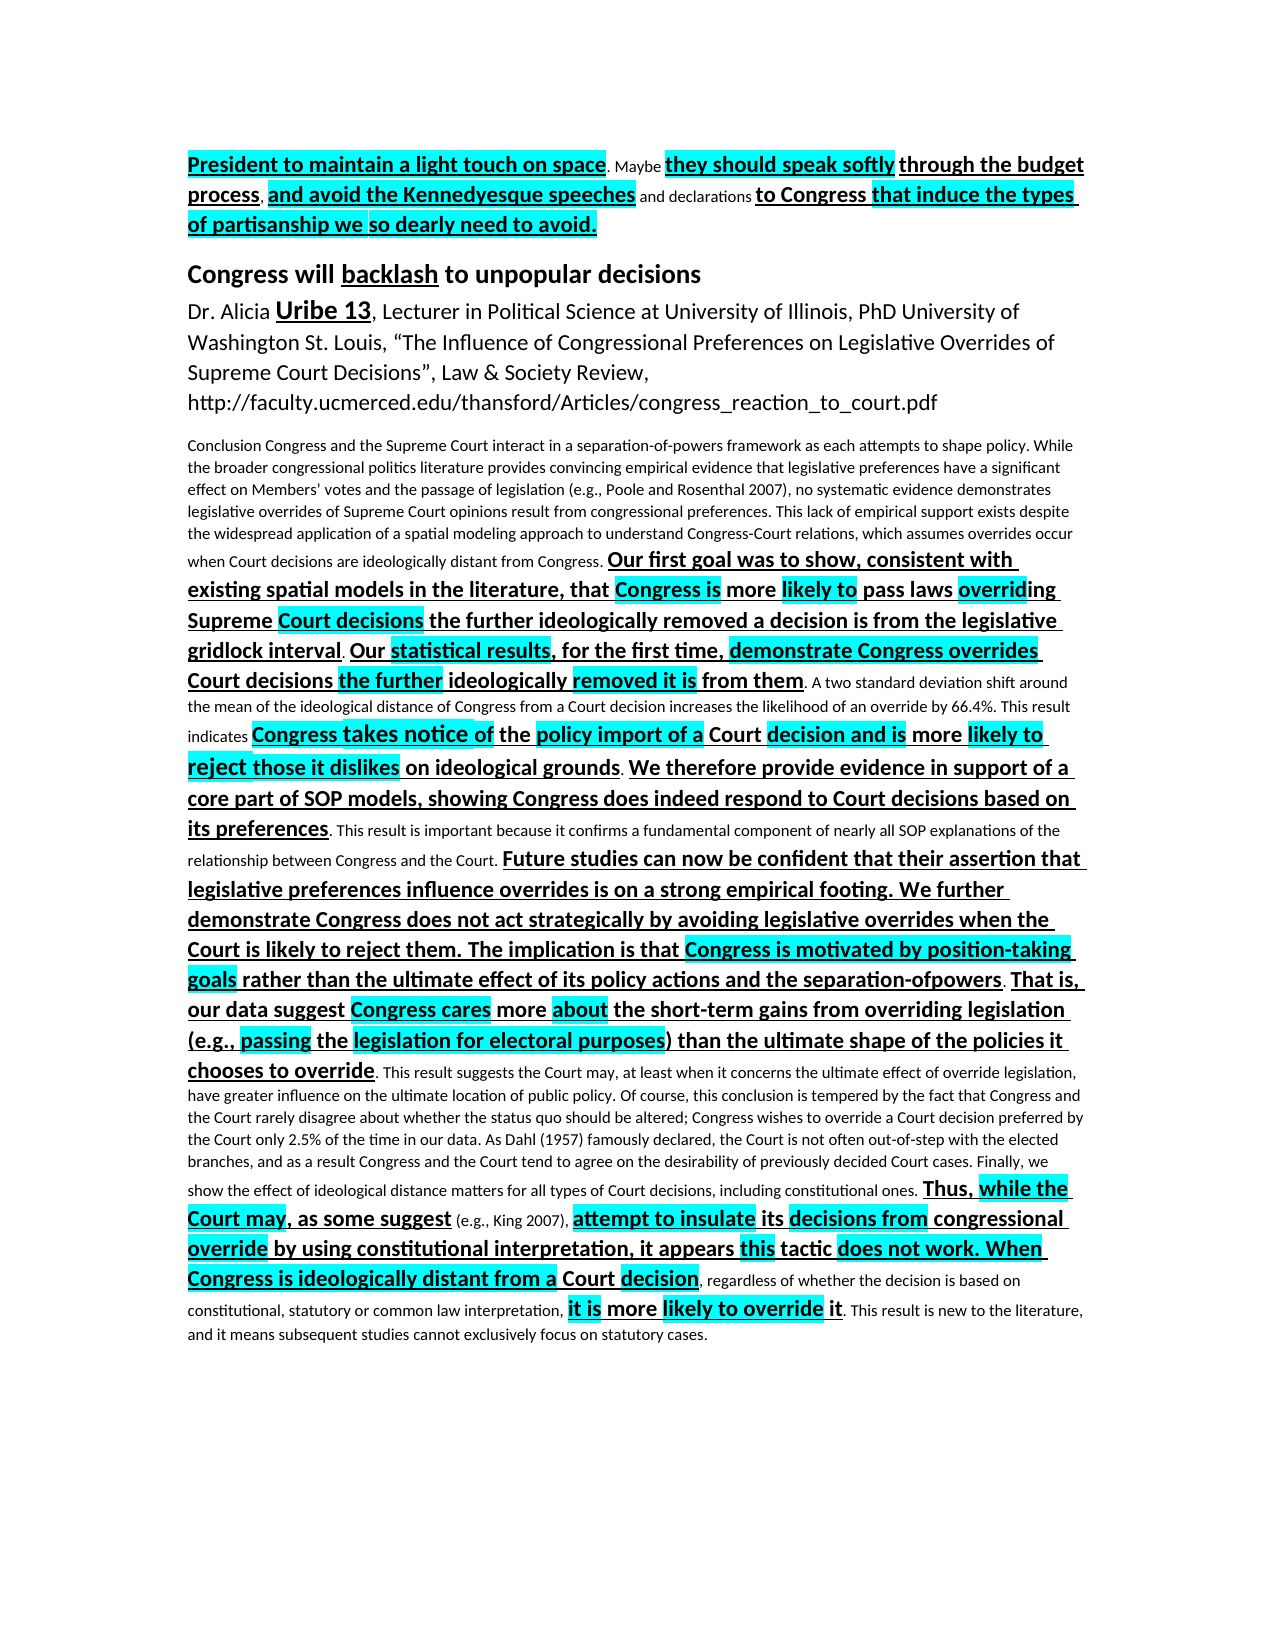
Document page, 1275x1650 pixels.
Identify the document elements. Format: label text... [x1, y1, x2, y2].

text Conclusion Congress and the Supreme Court interact in a separation-of-powers framework as each attempts to shape policy. While the broader congressional politics literature provides convincing empirical evidence that legislative preferences have a significant effect on Members’ votes and the passage of legislation (e.g., Poole and Rosenthal 2007), no systematic evidence demonstrates legislative overrides of Supreme Court opinions result from congressional preferences. This lack of empirical support exists despite the widespread application of a spatial modeling approach to understand Congress-Court relations, which assumes overrides occur when Court decisions are ideologically distant from Congress. Our first goal was to show, consistent with existing spatial models in the literature, that Congress is more likely to pass laws overriding Supreme Court decisions the further ideologically removed a decision is from the legislative gridlock interval. Our statistical results, for the first time, demonstrate Congress overrides Court decisions the further ideologically removed it is from them. A two standard deviation shift around the mean of the ideological distance of Congress from a Court decision increases the likelihood of an override by 66.4%. This result indicates Congress takes notice of the policy import of a Court decision and is more likely to reject those it dislikes on ideological grounds. We therefore provide evidence in support of a core part of SOP models, showing Congress does indeed respond to Court decisions based on its preferences. This result is important because it confirms a fundamental component of nearly all SOP explanations of the relationship between Congress and the Court. Future studies can now be confident that their assertion that legislative preferences influence overrides is on a strong empirical footing. We further demonstrate Congress does not act strategically by avoiding legislative overrides when the Court is likely to reject them. The implication is that Congress is motivated by position-taking goals rather than the ultimate effect of its policy actions and the separation-ofpowers. That is, our data suggest Congress cares more about the short-term gains from overriding legislation (e.g., passing the legislation for electoral purposes) than the ultimate shape of the policies it chooses to override. This result suggests the Court may, at least when it concerns the ultimate effect of override legislation, have greater influence on the ultimate location of public policy. Of course, this conclusion is tempered by the fact that Congress and the Court rarely disagree about whether the status quo should be altered; Congress wishes to override a Court decision preferred by the Court only 2.5% of the time in our data. As Dahl (1957) famously declared, the Court is not often out-of-step with the elected branches, and as a result Congress and the Court tend to agree on the desirability of previously decided Court cases. Finally, we show the effect of ideological distance matters for all types of Court decisions, including constitutional ones. Thus, while the Court may, as some suggest (e.g., King 2007), attempt to insulate its decisions from congressional override by using constitutional interpretation, it appears this tactic does not work. When Congress is ideologically distant from a Court decision, regardless of whether the decision is based on constitutional, statutory or common law interpretation, it is more likely to override it. This result is new to the literature, and it means subsequent studies cannot exclusively focus on statutory cases. [187, 435, 1087, 1344]
subtitle Congress will backlash to unpopular decisions [187, 257, 1087, 290]
text Dr. Alicia Uribe 13, Lecturer in Political Science at University of Illinois, PhD University of Washington St. Louis, “The Influence of Congressional Preferences on Legislative Overrides of Supreme Court Decisions”, Law & Society Review, http://faculty.ucmerced.edu/thansford/Articles/congress_reaction_to_court.pdf [187, 293, 1087, 417]
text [187, 150, 1087, 238]
